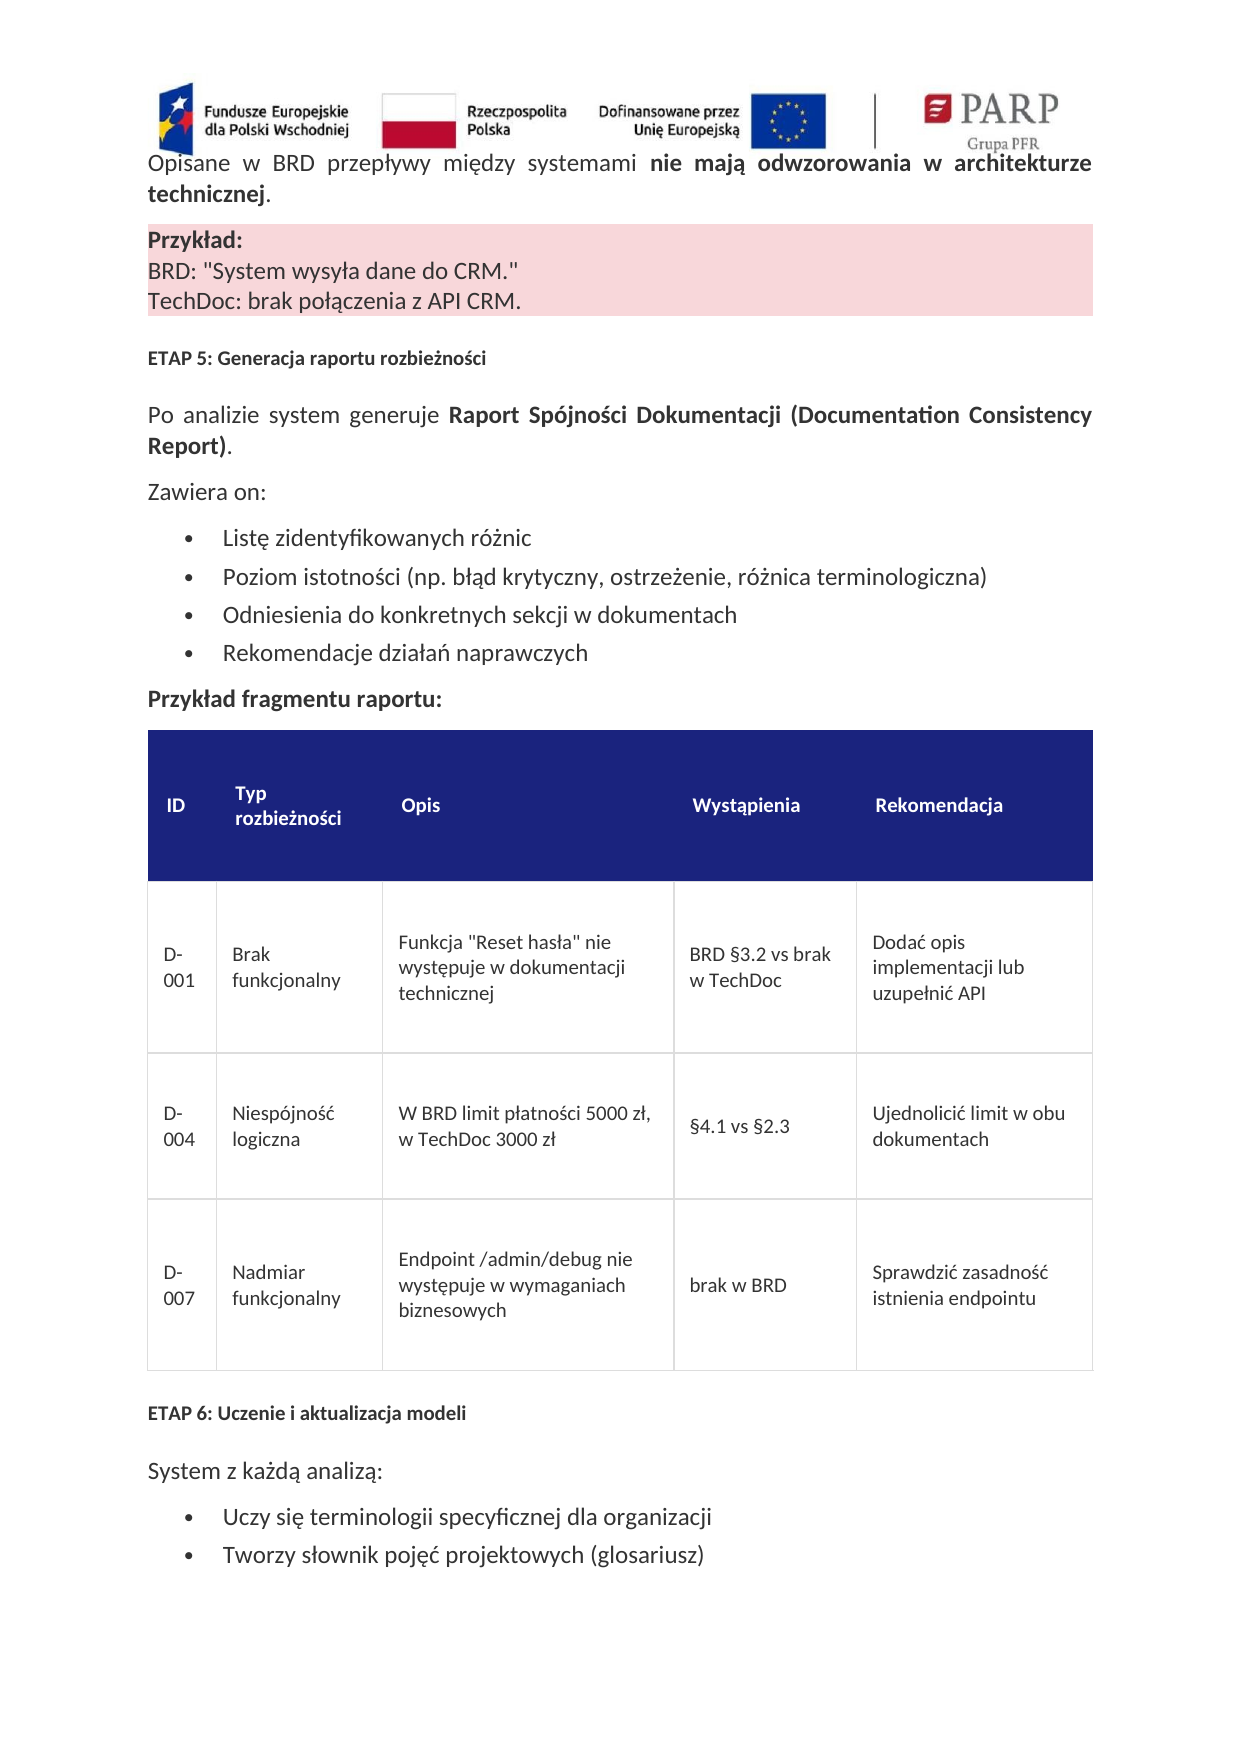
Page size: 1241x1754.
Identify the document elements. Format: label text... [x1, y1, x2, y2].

table_cell §4.1 vs §2.3 [675, 1054, 856, 1198]
table_cell Niespójność logiczna [217, 1054, 382, 1198]
table_cell D-001 [148, 882, 216, 1052]
list Tworzy słownik pojęć projektowych (glosariusz) [185, 1539, 1093, 1570]
subtitle ETAP 5: Generacja raportu rozbieżności [148, 345, 1093, 370]
list Rekomendacje działań naprawczych [185, 637, 1093, 668]
table_cell D-007 [148, 1200, 216, 1370]
list Uczy się terminologii specyficznej dla organizacji [185, 1501, 1093, 1532]
subtitle ETAP 6: Uczenie i aktualizacja modeli [148, 1401, 1093, 1426]
table_header Typ rozbieżności [216, 730, 383, 881]
table_cell brak w BRD [675, 1200, 856, 1370]
table_cell Dodać opis implementacji lub uzupełnić API [857, 882, 1092, 1052]
table_header Opis [383, 730, 674, 881]
text Po analizie system generuje Raport Spójności Dokumentacji (Documentation Consistency Report). [148, 399, 1093, 461]
picture [147, 73, 1060, 164]
table_header Rekomendacja [857, 730, 1093, 881]
list Listę zidentyfikowanych różnic [185, 522, 1093, 553]
text Opisane w BRD przepływy między systemami nie mają odwzorowania w architekturze technicznej. [148, 148, 1093, 209]
table_header ID [148, 730, 216, 881]
table_cell D-004 [148, 1054, 216, 1198]
table_header Wystąpienia [674, 730, 857, 881]
table_cell Ujednolicić limit w obu dokumentach [857, 1054, 1092, 1198]
table_cell Nadmiar funkcjonalny [217, 1200, 382, 1370]
text Zawiera on: [148, 476, 1093, 507]
list Poziom istotności (np. błąd krytyczny, ostrzeżenie, różnica terminologiczna) [185, 561, 1093, 591]
table_cell Funkcja "Reset hasła" nie występuje w dokumentacji technicznej [383, 882, 673, 1052]
table_cell Endpoint /admin/debug nie występuje w wymaganiach biznesowych [383, 1200, 673, 1370]
list Odniesienia do konkretnych sekcji w dokumentach [185, 599, 1093, 629]
table_cell BRD §3.2 vs brak w TechDoc [675, 882, 856, 1052]
text Przykład fragmentu raportu: [148, 683, 1093, 714]
table_cell Sprawdzić zasadność istnienia endpointu [857, 1200, 1092, 1370]
table_cell W BRD limit płatności 5000 zł, w TechDoc 3000 zł [383, 1054, 673, 1198]
text Przykład: BRD: "System wysyła dane do CRM." TechDoc: brak połączenia z API CRM. [148, 224, 1093, 316]
text System z każdą analizą: [148, 1455, 1093, 1486]
table_cell Brak funkcjonalny [217, 882, 382, 1052]
